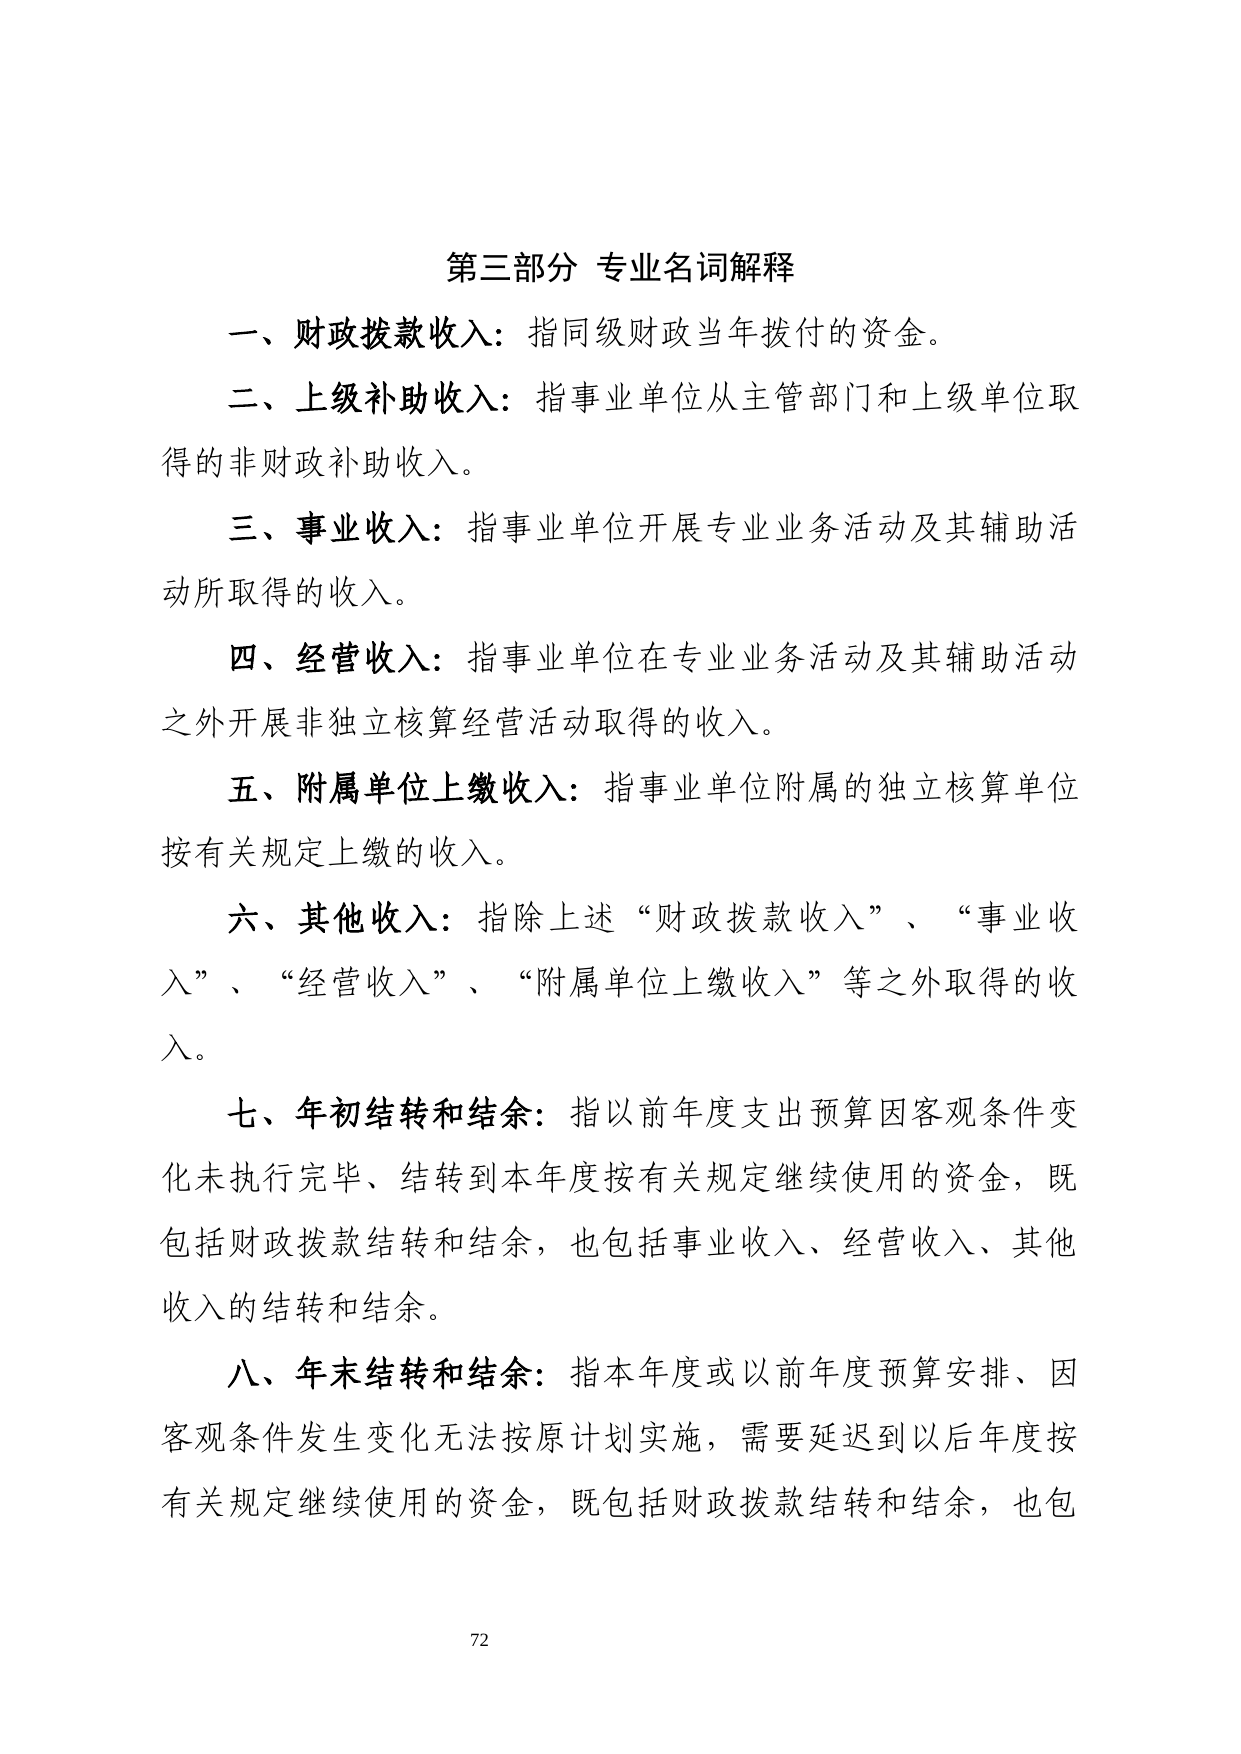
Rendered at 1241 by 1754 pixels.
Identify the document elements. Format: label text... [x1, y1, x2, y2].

text 二、上级补助收入：指事业单位从主管部门和上级单位取得的非财政补助收入。 [159, 363, 1081, 493]
text 四、经营收入：指事业单位在专业业务活动及其辅助活动之外开展非独立核算经营活动取得的收入。 [159, 623, 1081, 753]
text 五、附属单位上缴收入：指事业单位附属的独立核算单位按有关规定上缴的收入。 [159, 753, 1081, 883]
text 三、事业收入：指事业单位开展专业业务活动及其辅助活动所取得的收入。 [159, 493, 1081, 623]
text 七、年初结转和结余：指以前年度支出预算因客观条件变化未执行完毕、结转到本年度按有关规定继续使用的资金，既包括财政拨款结转和结余，也包括事业收入、经营收入、其他收入的结转和结余。 [159, 1078, 1081, 1338]
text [159, 1338, 1081, 1533]
text 第三部分 专业名词解释 [159, 233, 1081, 298]
text 六、其他收入：指除上述“财政拨款收入”、“事业收入”、“经营收入”、“附属单位上缴收入”等之外取得的收入。 [159, 883, 1081, 1078]
text 一、财政拨款收入：指同级财政当年拨付的资金。 [159, 298, 1081, 363]
